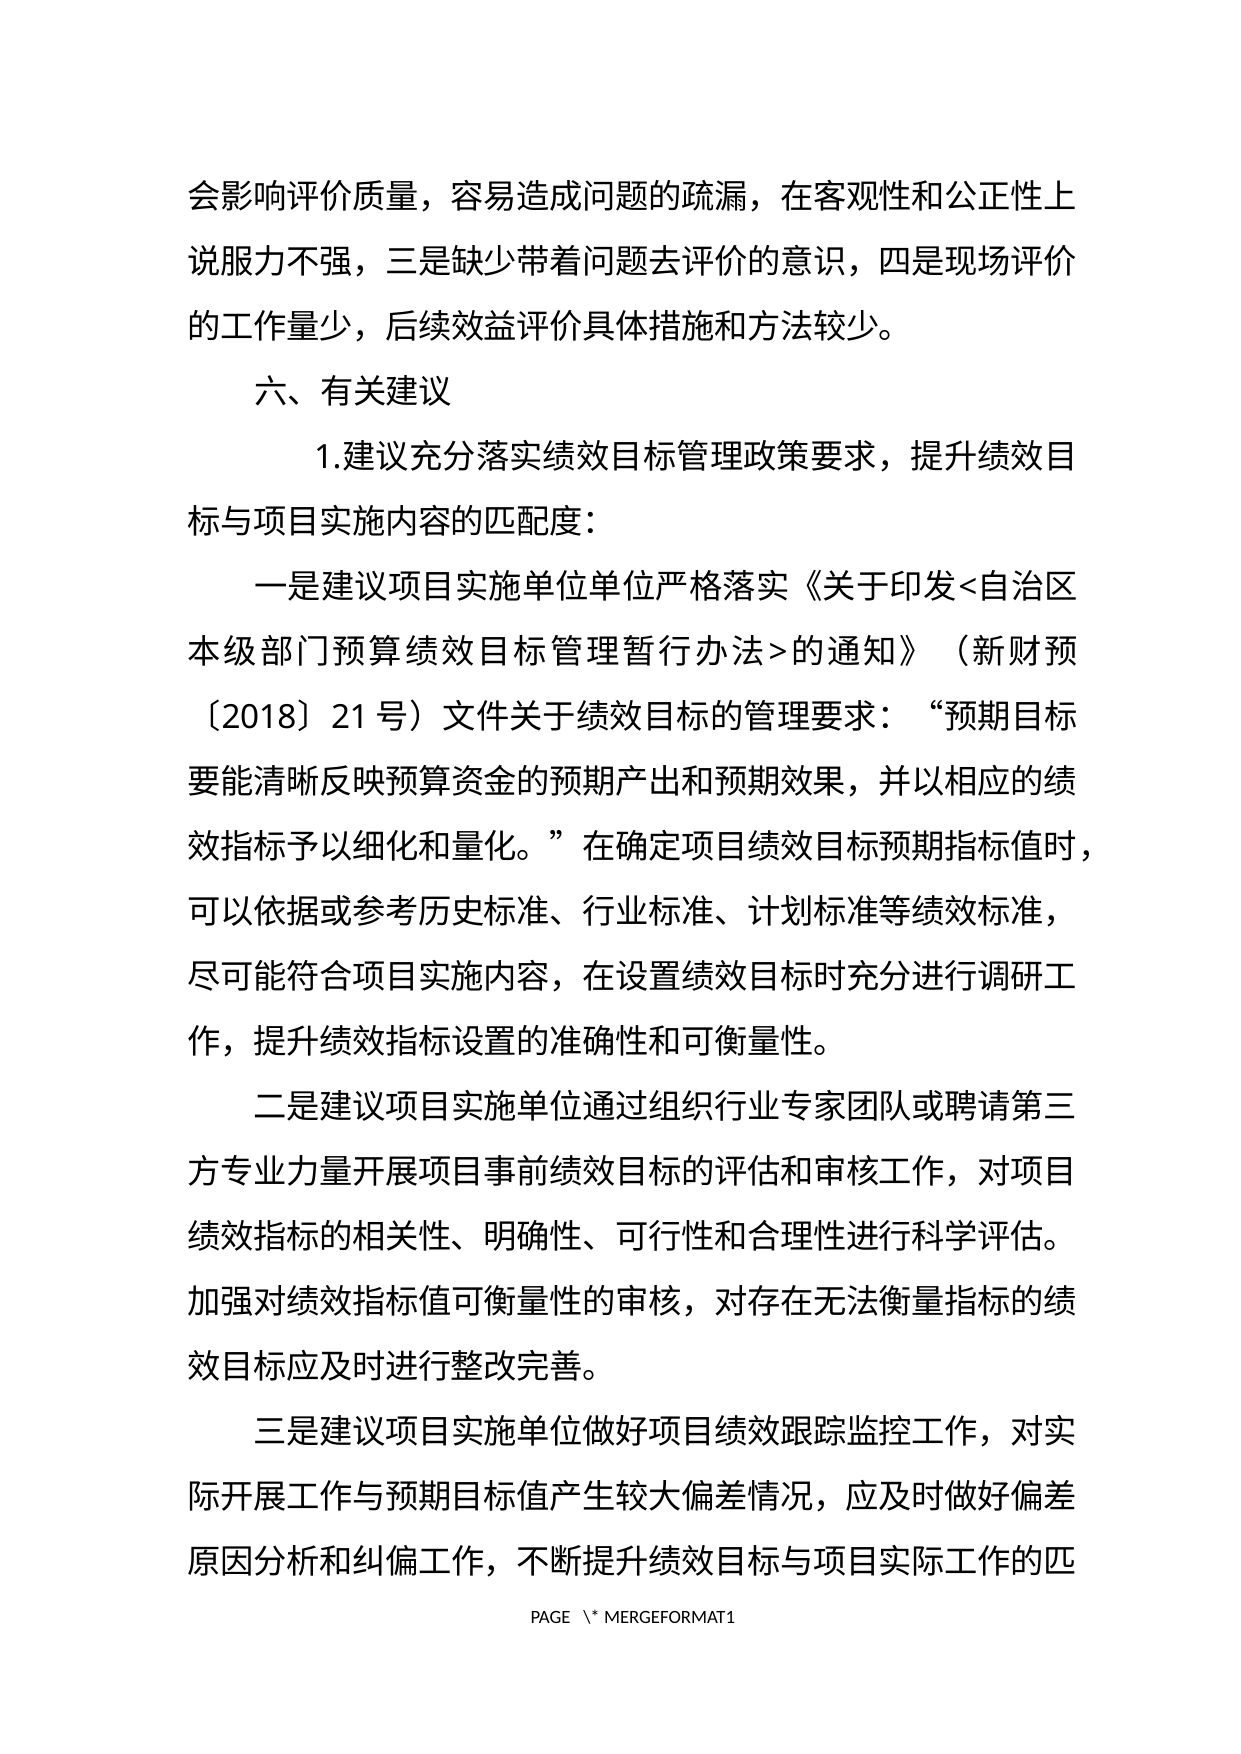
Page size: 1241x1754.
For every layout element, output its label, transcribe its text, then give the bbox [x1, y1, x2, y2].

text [187, 162, 1078, 357]
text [187, 422, 1078, 1592]
text 六、有关建议 [187, 357, 1078, 422]
